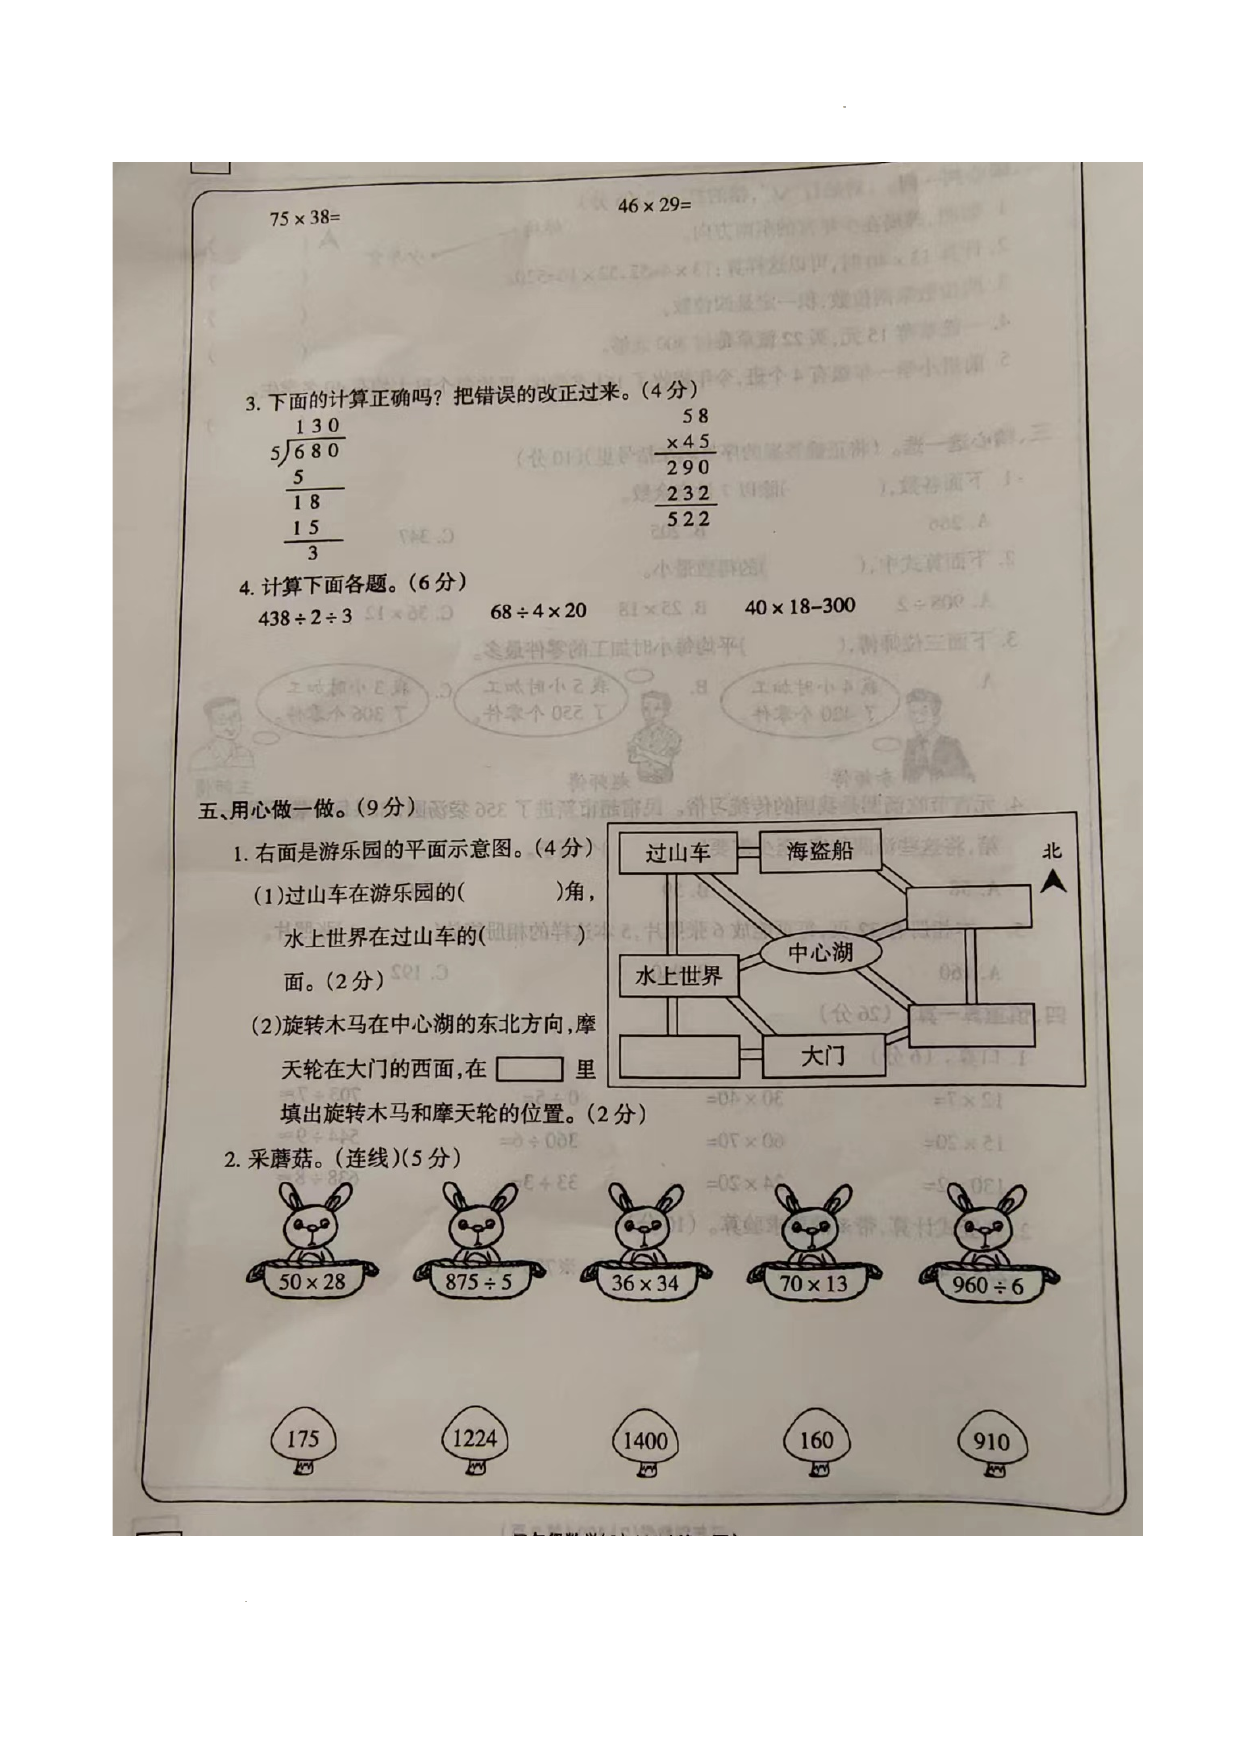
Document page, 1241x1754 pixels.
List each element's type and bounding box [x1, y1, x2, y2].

picture [112, 162, 1143, 1536]
